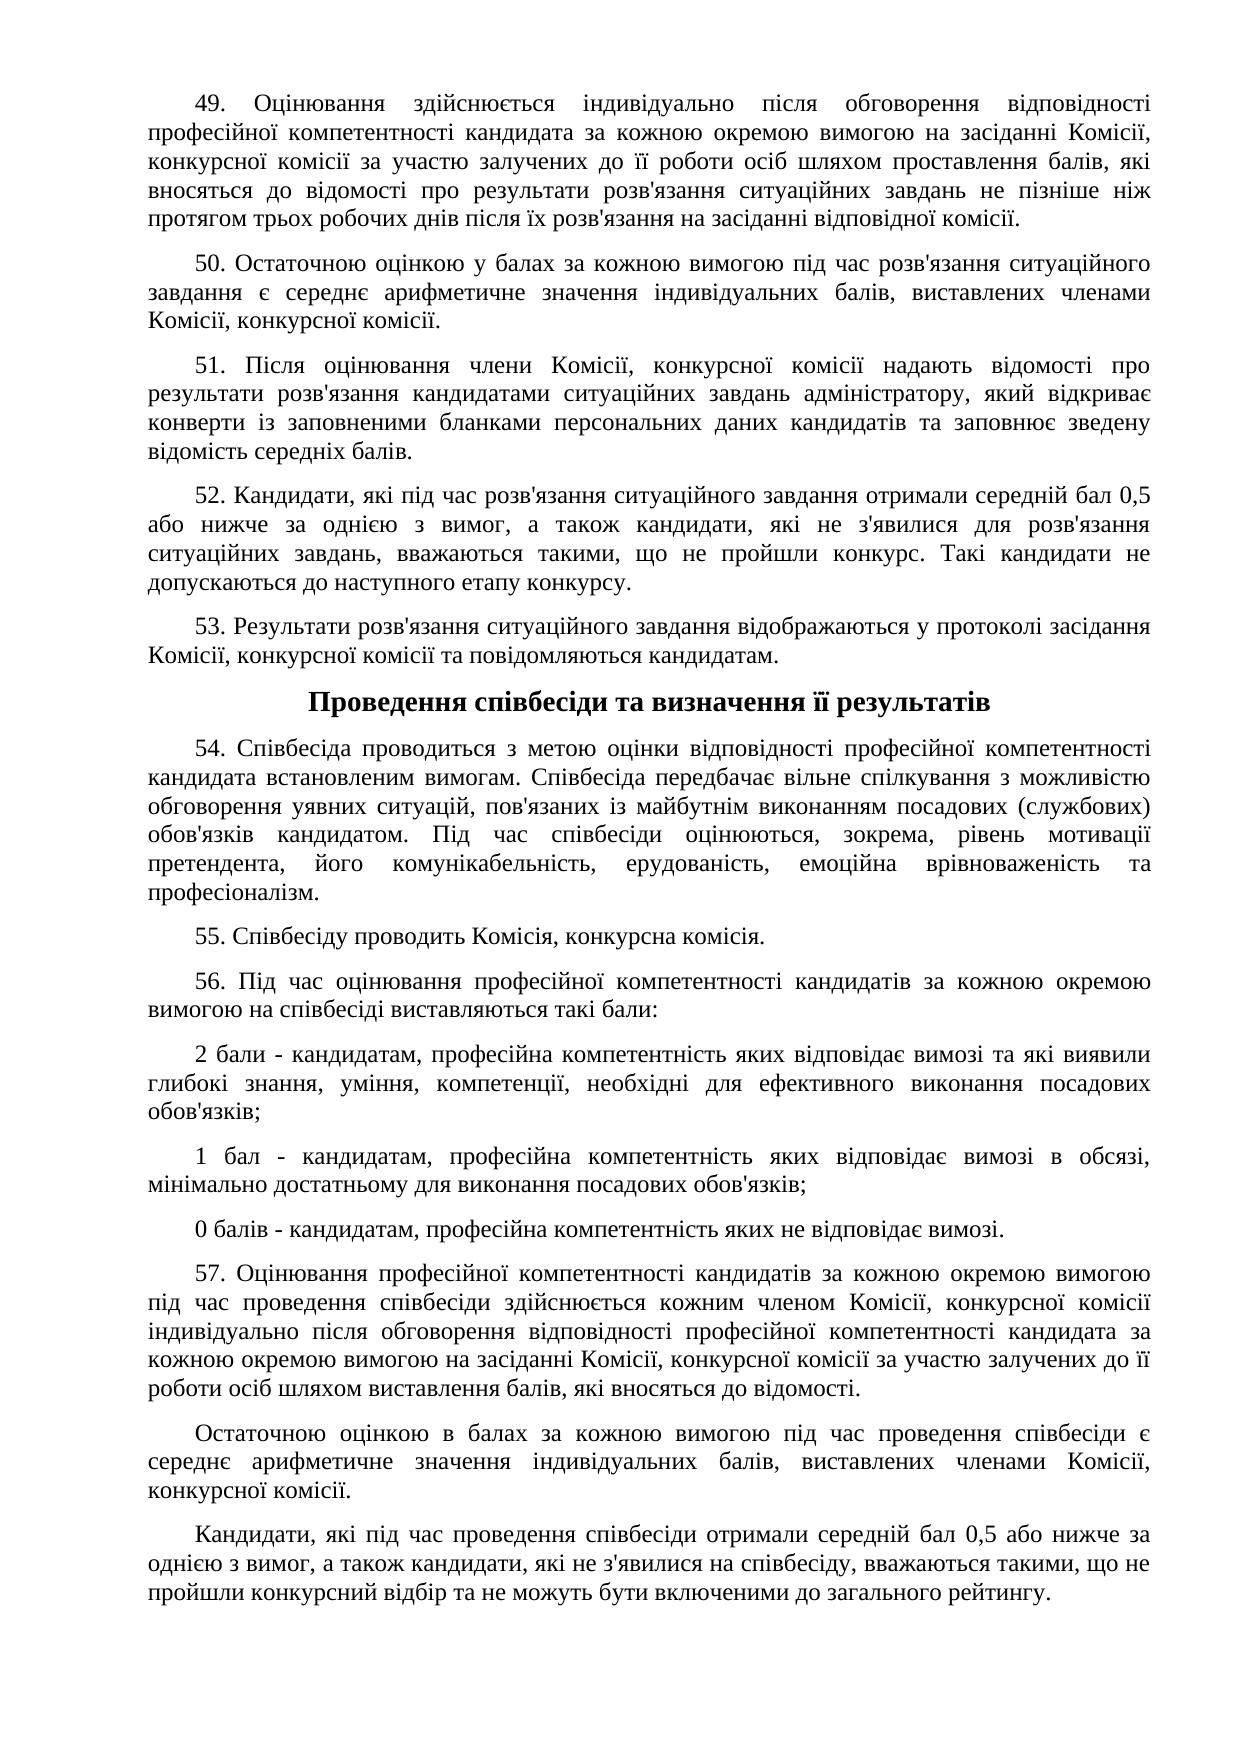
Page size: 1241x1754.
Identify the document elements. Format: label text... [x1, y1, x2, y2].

text 2 бали - кандидатам, професійна компетентність яких відповідає вимозі та які виявили глибокі знання, уміння, компетенції, необхідні для ефективного виконання посадових обов'язків; [148, 1039, 1152, 1125]
text 50. Остаточною оцінкою у балах за кожною вимогою під час розв'язання ситуаційного завдання є середнє арифметичне значення індивідуальних балів, виставлених членами Комісії, конкурсної комісії. [148, 248, 1152, 334]
text 49. Оцінювання здійснюється індивідуально після обговорення відповідності професійної компетентності кандидата за кожною окремою вимогою на засіданні Комісії, конкурсної комісії за участю залучених до її роботи осіб шляхом проставлення балів, які вносяться до відомості про результати розв'язання ситуаційних завдань не пізніше ніж протягом трьох робочих днів після їх розв'язання на засіданні відповідної комісії. [148, 88, 1152, 232]
text 53. Результати розв'язання ситуаційного завдання відображаються у протоколі засідання Комісії, конкурсної комісії та повідомляються кандидатам. [148, 611, 1152, 668]
text Кандидати, які під час проведення співбесіди отримали середній бал 0,5 або нижче за однією з вимог, а також кандидати, які не з'явилися на співбесіду, вважаються такими, що не пройшли конкурсний відбір та не можуть бути включеними до загального рейтингу. [148, 1519, 1152, 1606]
text 55. Співбесіду проводить Комісія, конкурсна комісія. [148, 921, 1152, 950]
text 51. Після оцінювання члени Комісії, конкурсної комісії надають відомості про результати розв'язання кандидатами ситуаційних завдань адміністратору, який відкриває конверти із заповненими бланками персональних даних кандидатів та заповнює зведену відомість середніх балів. [148, 350, 1152, 465]
text Остаточною оцінкою в балах за кожною вимогою під час проведення співбесіди є середнє арифметичне значення індивідуальних балів, виставлених членами Комісії, конкурсної комісії. [148, 1418, 1152, 1504]
text 57. Оцінювання професійної компетентності кандидатів за кожною окремою вимогою під час проведення співбесіди здійснюється кожним членом Комісії, конкурсної комісії індивідуально після обговорення відповідності професійної компетентності кандидата за кожною окремою вимогою на засіданні Комісії, конкурсної комісії за участю залучених до її роботи осіб шляхом виставлення балів, які вносяться до відомості. [148, 1258, 1152, 1402]
text 56. Під час оцінювання професійної компетентності кандидатів за кожною окремою вимогою на співбесіді виставляються такі бали: [148, 966, 1152, 1023]
text 0 балів - кандидатам, професійна компетентність яких не відповідає вимозі. [148, 1214, 1152, 1243]
text 1 бал - кандидатам, професійна компетентність яких відповідає вимозі в обсязі, мінімально достатньому для виконання посадових обов'язків; [148, 1141, 1152, 1198]
text 54. Співбесіда проводиться з метою оцінки відповідності професійної компетентності кандидата встановленим вимогам. Співбесіда передбачає вільне спілкування з можливістю обговорення уявних ситуацій, пов'язаних із майбутнім виконанням посадових (службових) обов'язків кандидатом. Під час співбесіди оцінюються, зокрема, рівень мотивації претендента, його комунікабельність, ерудованість, емоційна врівноваженість та професіоналізм. [148, 733, 1152, 906]
text 52. Кандидати, які під час розв'язання ситуаційного завдання отримали середній бал 0,5 або нижче за однією з вимог, а також кандидати, які не з'явилися для розв'язання ситуаційних завдань, вважаються такими, що не пройшли конкурс. Такі кандидати не допускаються до наступного етапу конкурсу. [148, 480, 1152, 595]
text Проведення співбесіди та визначення її результатів [194, 684, 1105, 718]
